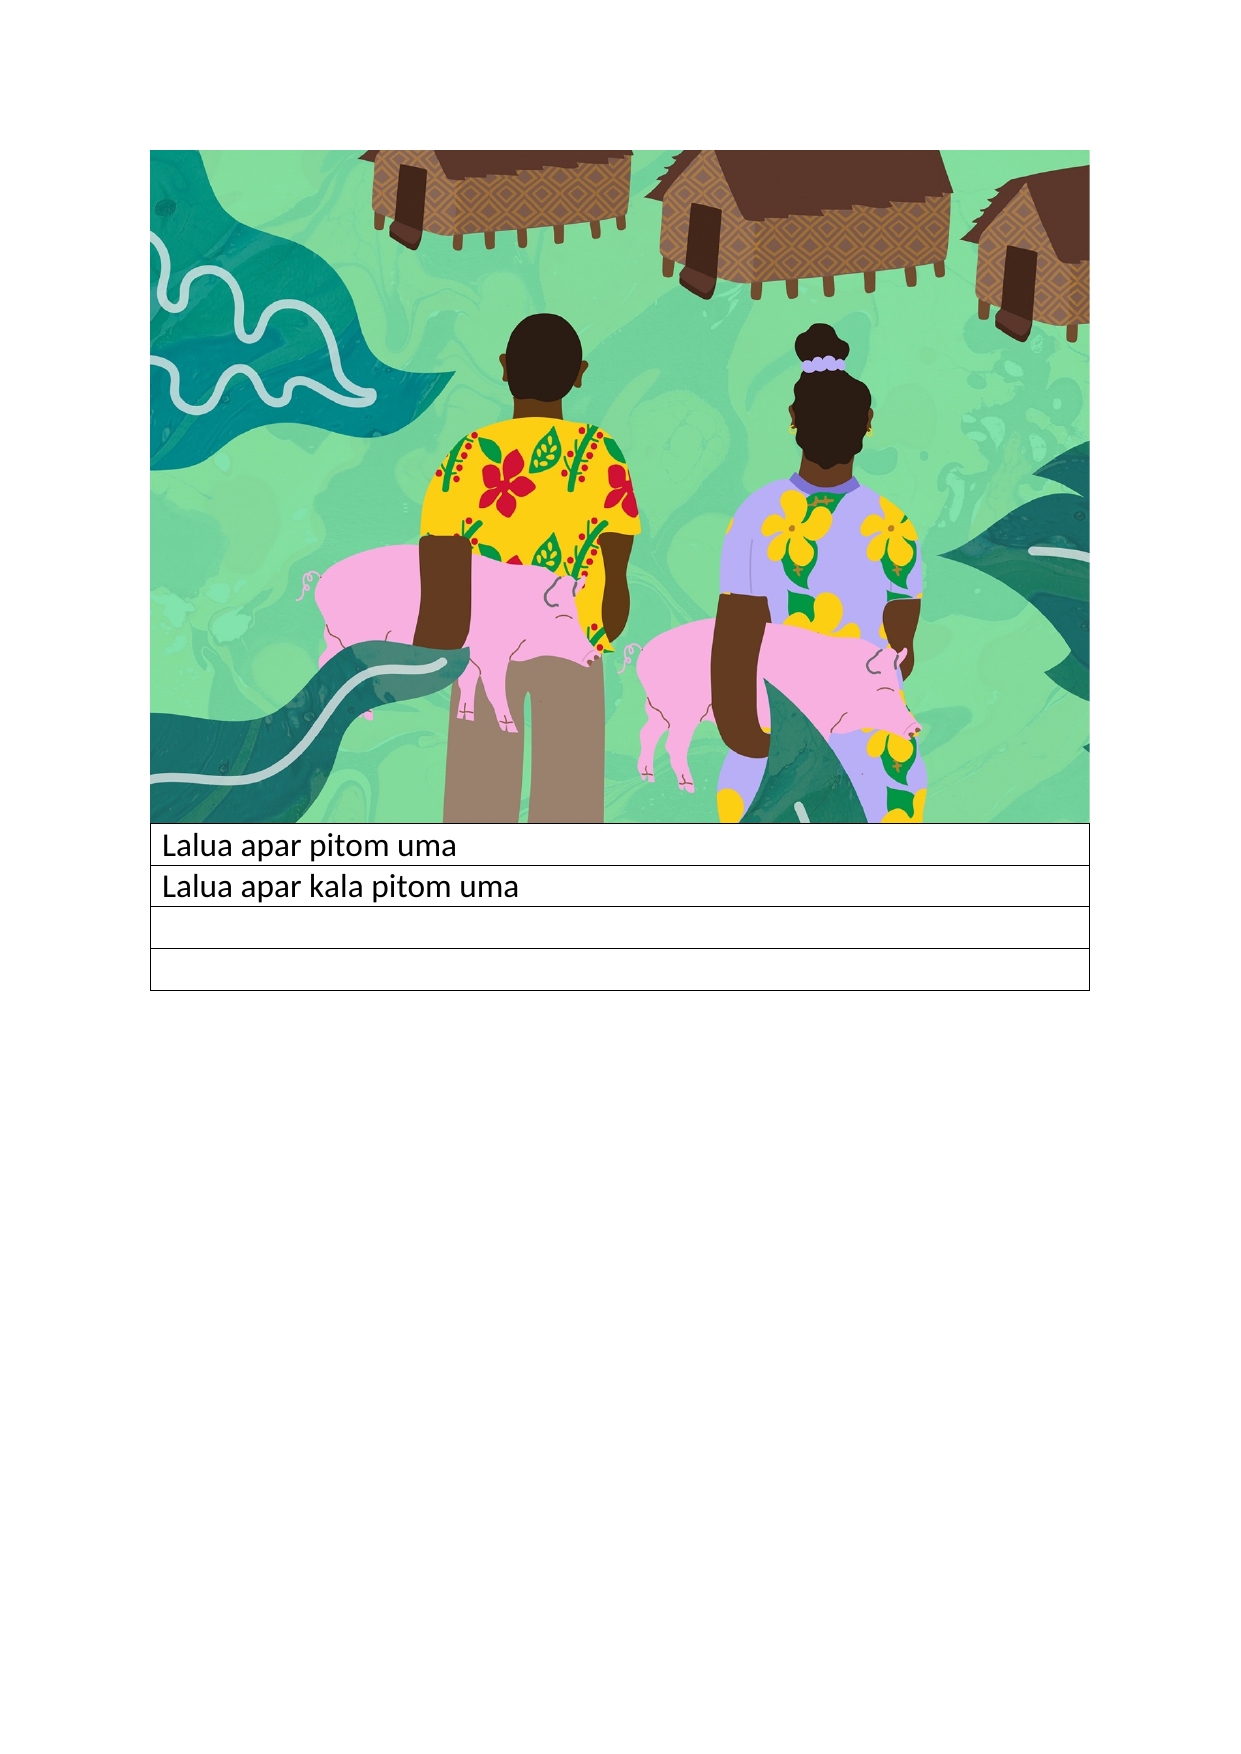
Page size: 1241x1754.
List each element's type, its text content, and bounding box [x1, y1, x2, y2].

table_cell [151, 949, 1089, 990]
picture [150, 150, 1090, 823]
table_cell Lalua apar kala pitom uma [151, 866, 1089, 906]
table_header Lalua apar pitom uma [151, 824, 1089, 864]
table_cell [151, 907, 1089, 948]
